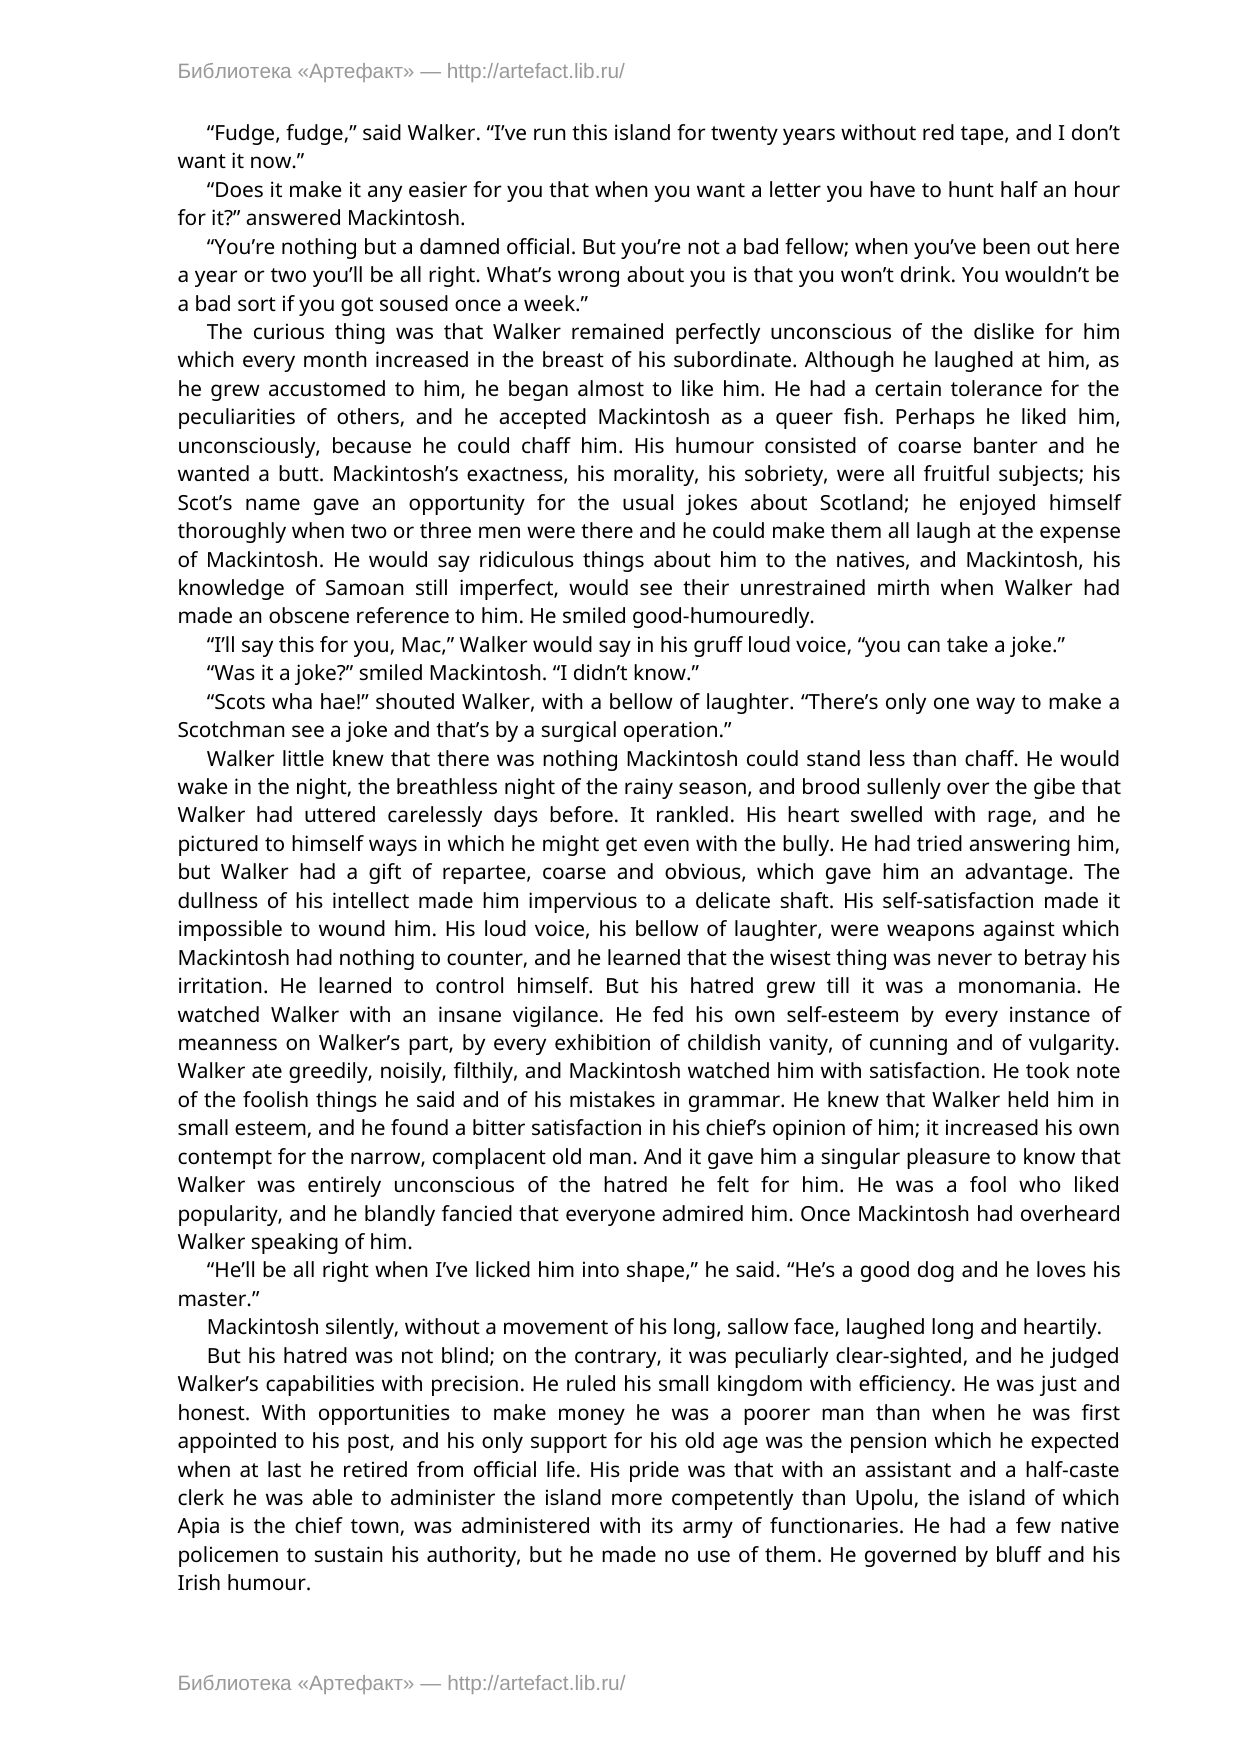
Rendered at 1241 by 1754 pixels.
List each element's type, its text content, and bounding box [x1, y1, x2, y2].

text “Does it make it any easier for you that when you want a letter you have to hunt half an hour for it?” answered Mackintosh. [177, 175, 1122, 232]
text “I’ll say this for you, Mac,” Walker would say in his gruff loud voice, “you can take a joke.” [177, 630, 1122, 658]
text “Was it a joke?” smiled Mackintosh. “I didn’t know.” [177, 658, 1122, 687]
text The curious thing was that Walker remained perfectly unconscious of the dislike for him which every month increased in the breast of his subordinate. Although he laughed at him, as he grew accustomed to him, he began almost to like him. He had a certain tolerance for the peculiarities of others, and he accepted Mackintosh as a queer fish. Perhaps he liked him, unconsciously, because he could chaff him. His humour consisted of coarse banter and he wanted a butt. Mackintosh’s exactness, his morality, his sobriety, were all fruitful subjects; his Scot’s name gave an opportunity for the usual jokes about Scotland; he enjoyed himself thoroughly when two or three men were there and he could make them all laugh at the expense of Mackintosh. He would say ridiculous things about him to the natives, and Mackintosh, his knowledge of Samoan still imperfect, would see their unrestrained mirth when Walker had made an obscene reference to him. He smiled good-humouredly. [177, 317, 1122, 630]
text “Scots wha hae!” shouted Walker, with a bellow of laughter. “There’s only one way to make a Scotchman see a joke and that’s by a surgical operation.” [177, 687, 1122, 744]
text “You’re nothing but a damned official. But you’re not a bad fellow; when you’ve been out here a year or two you’ll be all right. What’s wrong about you is that you won’t drink. You wouldn’t be a bad sort if you got soused once a week.” [177, 232, 1122, 317]
text But his hatred was not blind; on the contrary, it was peculiarly clear-sighted, and he judged Walker’s capabilities with precision. He ruled his small kingdom with efficiency. He was just and honest. With opportunities to make money he was a poorer man than when he was first appointed to his post, and his only support for his old age was the pension which he expected when at last he retired from official life. His pride was that with an assistant and a half-caste clerk he was able to administer the island more competently than Upolu, the island of which Apia is the chief town, was administered with its army of functionaries. He had a few native policemen to sustain his authority, but he made no use of them. He governed by bluff and his Irish humour. [177, 1341, 1122, 1597]
text “He’ll be all right when I’ve licked him into shape,” he said. “He’s a good dog and he loves his master.” [177, 1256, 1122, 1312]
text “Fudge, fudge,” said Walker. “I’ve run this island for twenty years without red tape, and I don’t want it now.” [177, 118, 1122, 175]
text Mackintosh silently, without a movement of his long, sallow face, laughed long and heartily. [177, 1312, 1122, 1341]
text Walker little knew that there was nothing Mackintosh could stand less than chaff. He would wake in the night, the breathless night of the rainy season, and brood sullenly over the gibe that Walker had uttered carelessly days before. It rankled. His heart swelled with rage, and he pictured to himself ways in which he might get even with the bully. He had tried answering him, but Walker had a gift of repartee, coarse and obvious, which gave him an advantage. The dullness of his intellect made him impervious to a delicate shaft. His self-satisfaction made it impossible to wound him. His loud voice, his bellow of laughter, were weapons against which Mackintosh had nothing to counter, and he learned that the wisest thing was never to betray his irritation. He learned to control himself. But his hatred grew till it was a monomania. He watched Walker with an insane vigilance. He fed his own self-esteem by every instance of meanness on Walker’s part, by every exhibition of childish vanity, of cunning and of vulgarity. Walker ate greedily, noisily, filthily, and Mackintosh watched him with satisfaction. He took note of the foolish things he said and of his mistakes in grammar. He knew that Walker held him in small esteem, and he found a bitter satisfaction in his chief’s opinion of him; it increased his own contempt for the narrow, complacent old man. And it gave him a singular pleasure to know that Walker was entirely unconscious of the hatred he felt for him. He was a fool who liked popularity, and he blandly fancied that everyone admired him. Once Mackintosh had overheard Walker speaking of him. [177, 744, 1122, 1256]
